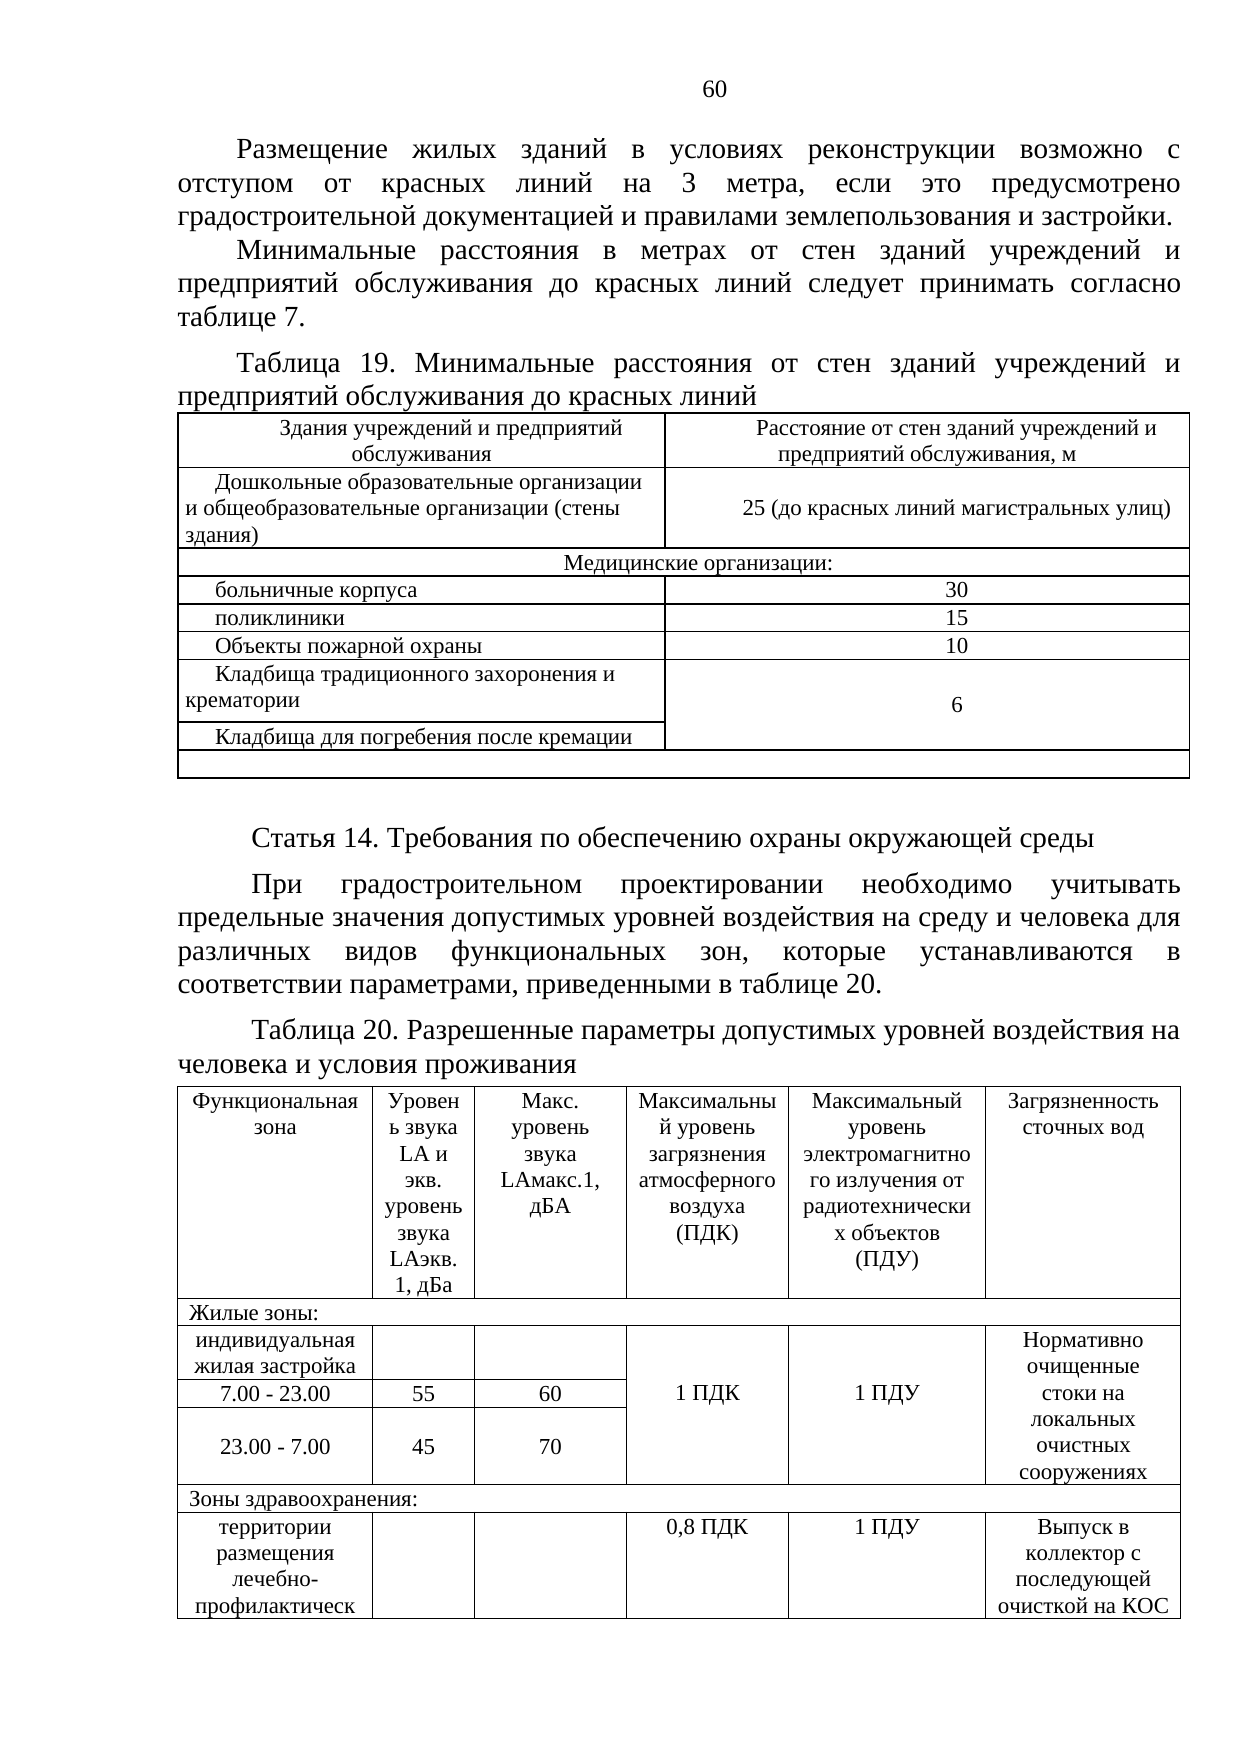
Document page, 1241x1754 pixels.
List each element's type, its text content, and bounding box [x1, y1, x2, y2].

table_cell 1 ПДУ [789, 1326, 985, 1484]
table_cell больничные корпуса [179, 577, 664, 603]
table_header Макс. уровень звука LАмакс.1, дБА [475, 1087, 626, 1298]
table_header Максимальный уровень загрязнения атмосферного воздуха (ПДК) [627, 1087, 788, 1298]
table_cell Зоны здравоохранения: [178, 1485, 1180, 1512]
text Размещение жилых зданий в условиях реконструкции возможно с отступом от красных линий на 3 метра, если это предусмотрено градостроительной документацией и правилами землепользования и застройки. [177, 131, 1181, 232]
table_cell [986, 1513, 1180, 1618]
table_cell [373, 1513, 474, 1618]
table_cell 45 [373, 1408, 474, 1484]
table_cell 6 [666, 660, 1189, 749]
table_cell поликлиники [179, 605, 664, 631]
table_cell Медицинские организации: [179, 549, 1189, 575]
table_cell [475, 1326, 626, 1379]
table_cell 15 [666, 605, 1189, 631]
table_header Максимальный уровень электромагнитного излучения от радиотехнических объектов (ПДУ) [789, 1087, 985, 1298]
text Минимальные расстояния в метрах от стен зданий учреждений и предприятий обслуживания до красных линий следует принимать согласно таблице 7. [177, 232, 1181, 332]
table_cell 55 [373, 1380, 474, 1407]
table_header Здания учреждений и предприятий обслуживания [179, 414, 664, 466]
table_cell [179, 751, 1189, 777]
subtitle Статья 14. Требования по обеспечению охраны окружающей среды [177, 820, 1181, 853]
table_cell Дошкольные образовательные организации и общеобразовательные организации (стены здания) [179, 468, 664, 547]
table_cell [178, 1513, 372, 1618]
table_cell [475, 1513, 626, 1618]
table_cell [373, 1326, 474, 1379]
text Таблица 19. Минимальные расстояния от стен зданий учреждений и предприятий обслуживания до красных линий [177, 345, 1181, 412]
text При градостроительном проектировании необходимо учитывать предельные значения допустимых уровней воздействия на среду и человека для различных видов функциональных зон, которые устанавливаются в соответствии параметрами, приведенными в таблице 20. [177, 866, 1181, 1000]
table_header Уровень звука LА и экв. уровень звука LАэкв.1, дБа [373, 1087, 474, 1298]
table_cell 70 [475, 1408, 626, 1484]
table_cell Жилые зоны: [178, 1299, 1180, 1325]
table_cell Объекты пожарной охраны [179, 632, 664, 659]
table_cell 0,8 ПДК [627, 1513, 788, 1618]
table_cell 7.00 - 23.00 [178, 1380, 372, 1407]
table_header Функциональная зона [178, 1087, 372, 1298]
table_cell 10 [666, 632, 1189, 659]
table_cell Кладбища для погребения после кремации [179, 723, 664, 749]
table_cell 1 ПДК [627, 1326, 788, 1484]
table_cell Кладбища традиционного захоронения и крематории [179, 660, 664, 721]
table_cell 25 (до красных линий магистральных улиц) [666, 468, 1189, 547]
table_cell 23.00 - 7.00 [178, 1408, 372, 1484]
table_header Загрязненность сточных вод [986, 1087, 1180, 1298]
table_cell 30 [666, 577, 1189, 603]
table_cell индивидуальная жилая застройка [178, 1326, 372, 1379]
table_header Расстояние от стен зданий учреждений и предприятий обслуживания, м [666, 414, 1189, 466]
text Таблица 20. Разрешенные параметры допустимых уровней воздействия на человека и условия проживания [177, 1012, 1181, 1079]
table_cell 1 ПДУ [789, 1513, 985, 1618]
table_cell Нормативно очищенные стоки на локальных очистных сооружениях [986, 1326, 1180, 1484]
table_cell 60 [475, 1380, 626, 1407]
